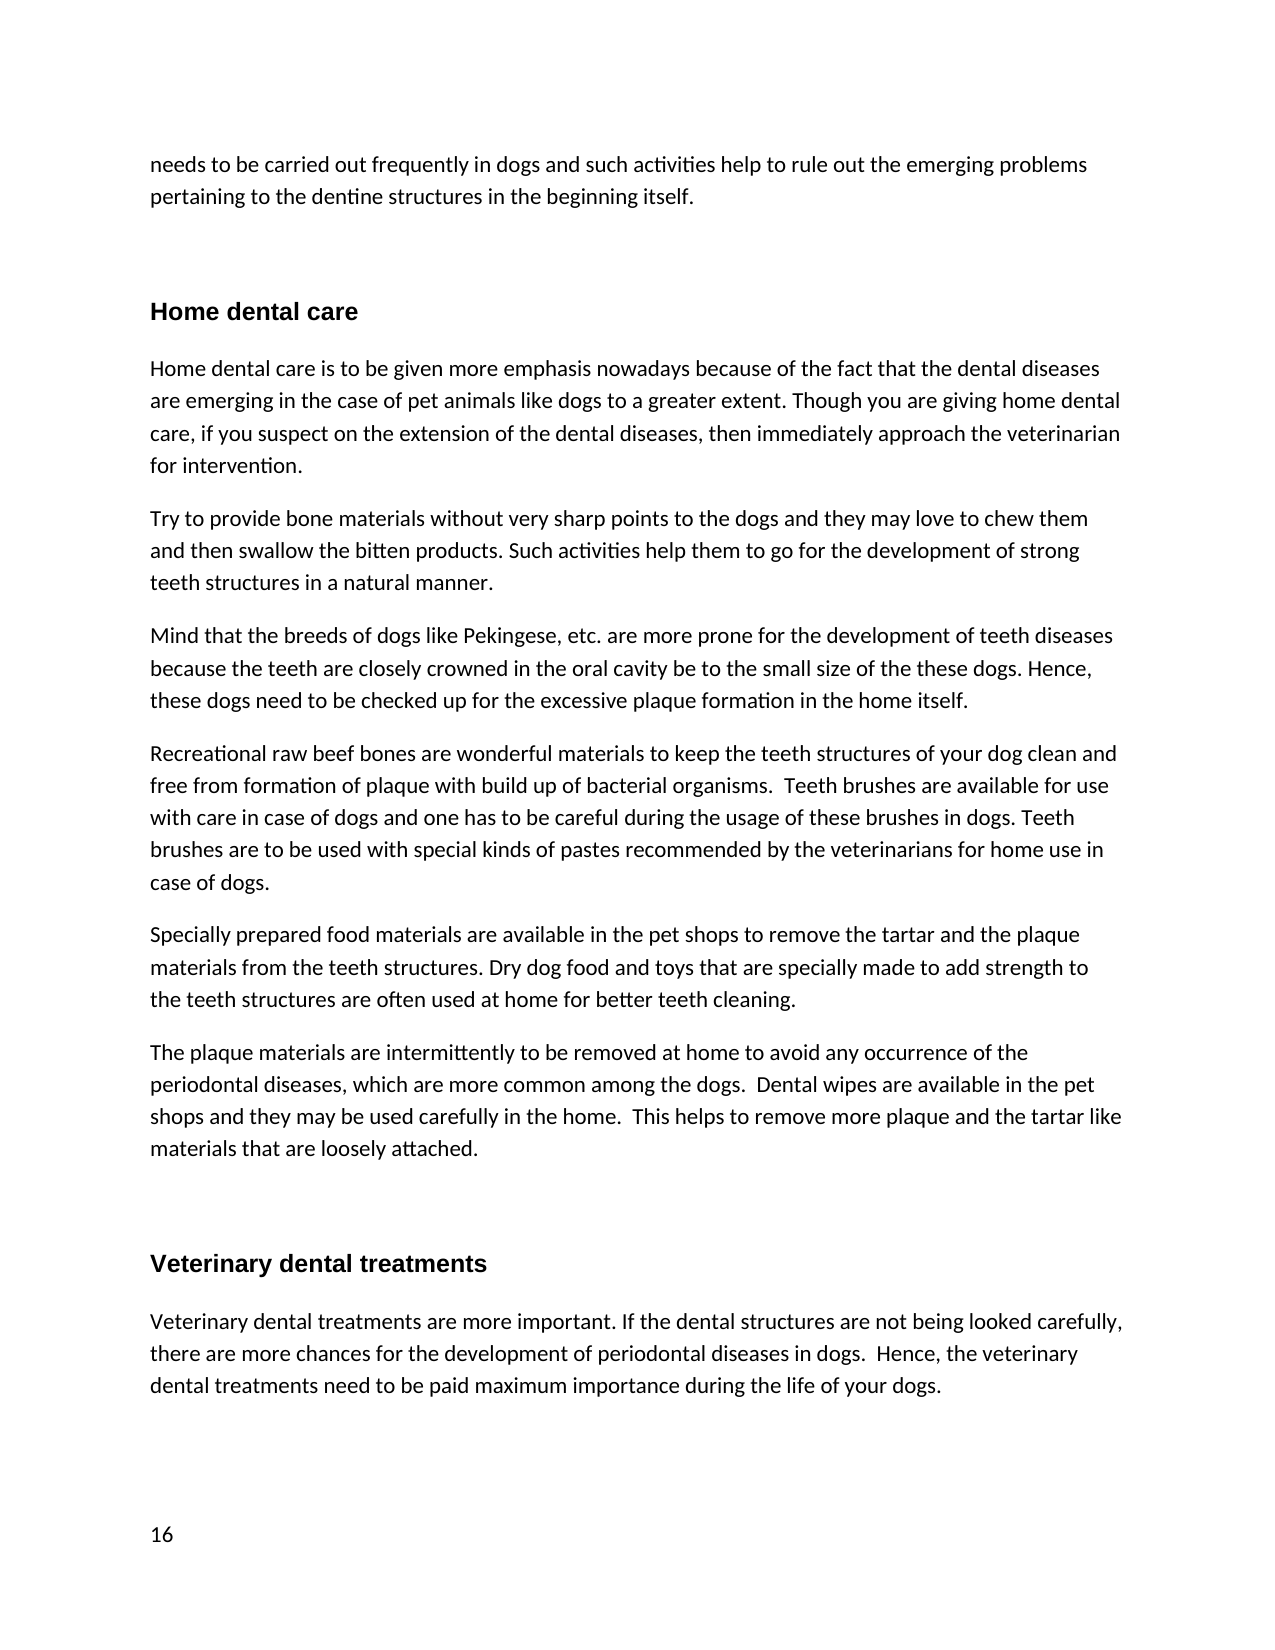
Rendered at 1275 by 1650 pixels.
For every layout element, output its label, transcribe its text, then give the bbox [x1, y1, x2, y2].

text Recreational raw beef bones are wonderful materials to keep the teeth structures of your dog clean and free from formation of plaque with build up of bacterial organisms. Teeth brushes are available for use with care in case of dogs and one has to be careful during the usage of these brushes in dogs. Teeth brushes are to be used with special kinds of pastes recommended by the veterinarians for home use in case of dogs. [150, 739, 1125, 896]
text Specially prepared food materials are available in the pet shops to remove the tartar and the plaque materials from the teeth structures. Dry dog food and toys that are specially made to add strength to the teeth structures are often used at home for better teeth cleaning. [150, 921, 1125, 1013]
subtitle Veterinary dental treatments [150, 1249, 1125, 1278]
text The plaque materials are intermittently to be removed at home to avoid any occurrence of the periodontal diseases, which are more common among the dogs. Dental wipes are available in the pet shops and they may be used carefully in the home. This helps to remove more plaque and the tartar like materials that are loosely attached. [150, 1038, 1125, 1163]
subtitle Home dental care [150, 297, 1125, 325]
text Mind that the breeds of dogs like Pekingese, etc. are more prone for the development of teeth diseases because the teeth are closely crowned in the oral cavity be to the small size of the these dogs. Hence, these dogs need to be checked up for the excessive plaque formation in the home itself. [150, 621, 1125, 714]
text Try to provide bone materials without very sharp points to the dogs and they may love to chew them and then swallow the bitten products. Such activities help them to go for the development of strong teeth structures in a natural manner. [150, 504, 1125, 596]
text Home dental care is to be given more emphasis nowadays because of the fact that the dental diseases are emerging in the case of pet animals like dogs to a greater extent. Though you are giving home dental care, if you suspect on the extension of the dental diseases, then immediately approach the veterinarian for intervention. [150, 354, 1125, 479]
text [150, 150, 1125, 210]
text Veterinary dental treatments are more important. If the dental structures are not being looked carefully, there are more chances for the development of periodontal diseases in dogs. Hence, the veterinary dental treatments need to be paid maximum importance during the life of your dogs. [150, 1307, 1125, 1399]
